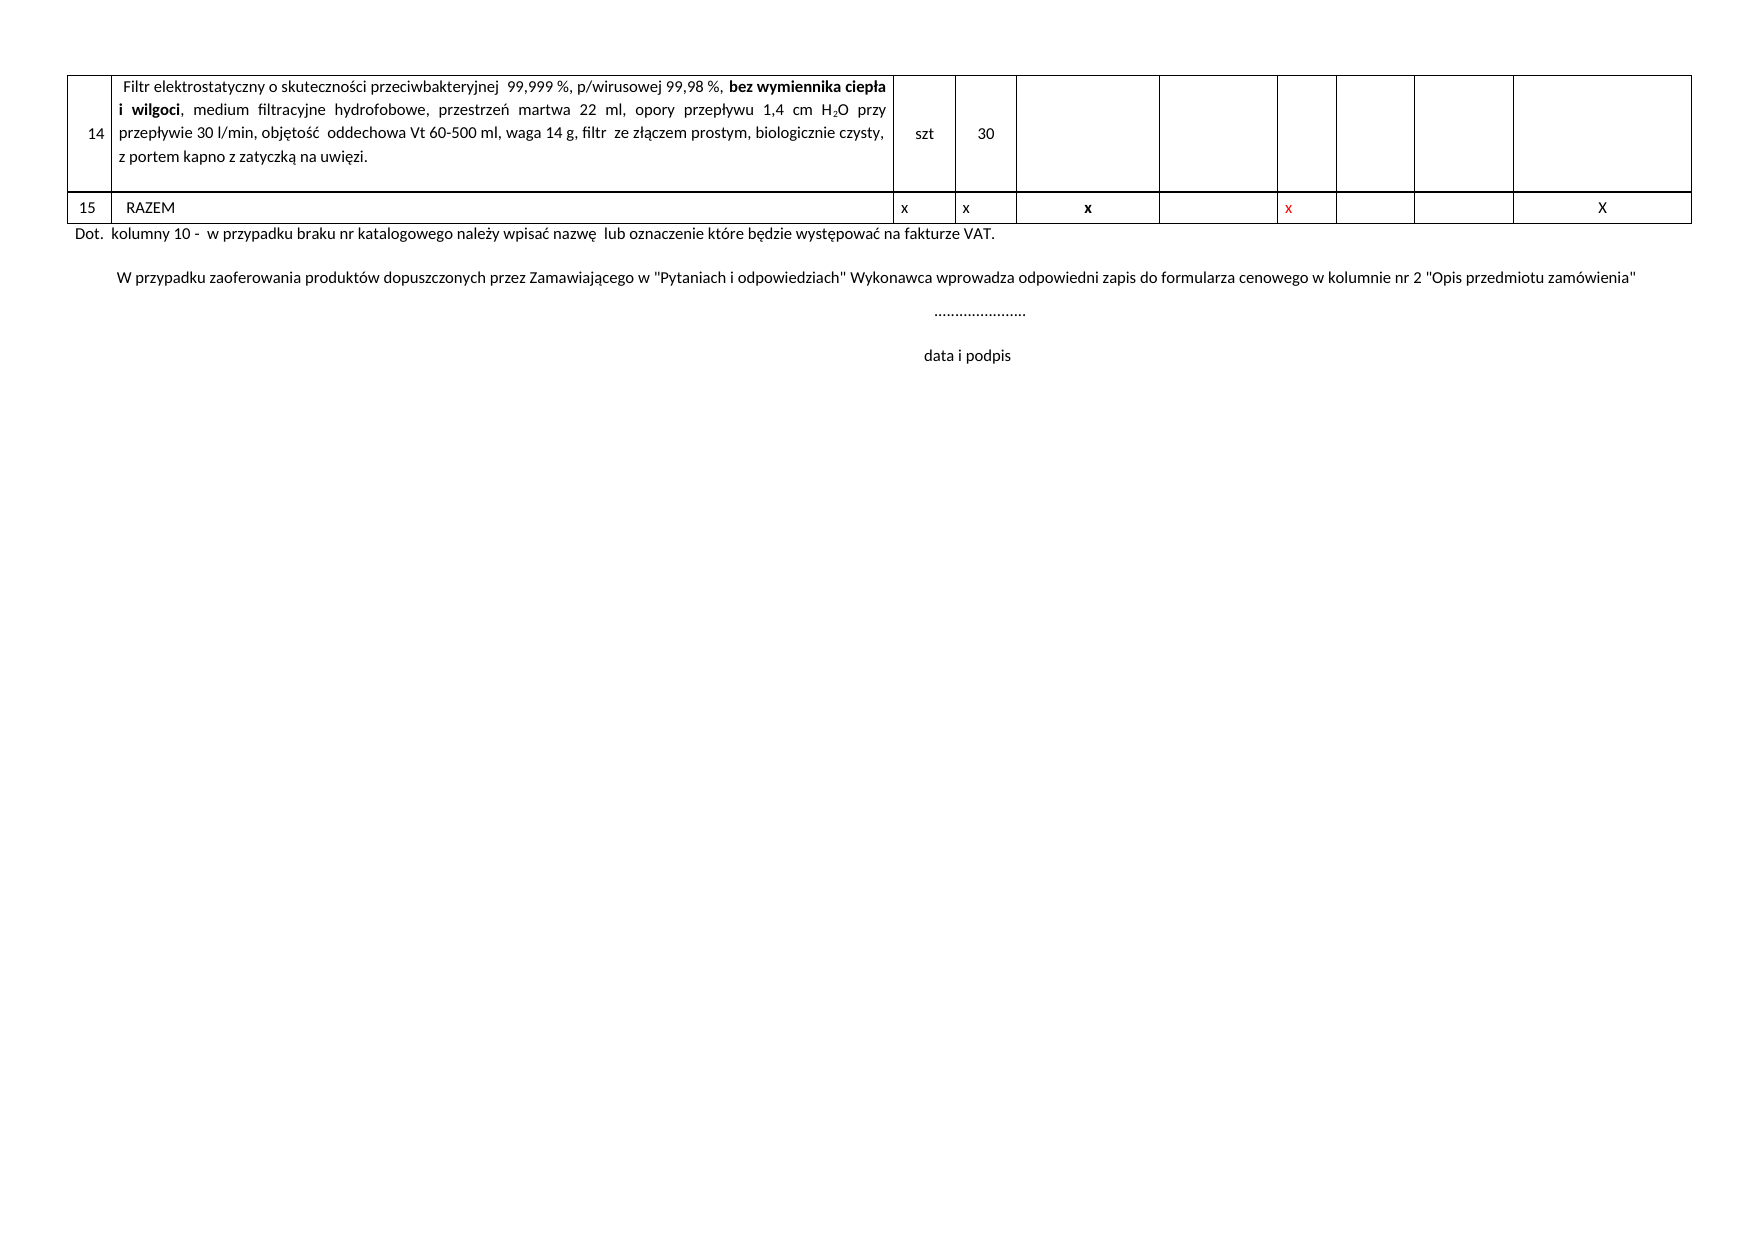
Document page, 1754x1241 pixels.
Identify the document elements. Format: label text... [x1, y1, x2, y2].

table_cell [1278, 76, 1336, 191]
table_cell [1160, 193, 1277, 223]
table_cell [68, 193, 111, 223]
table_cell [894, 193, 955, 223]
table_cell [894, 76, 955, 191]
text ...................... [75, 301, 1679, 321]
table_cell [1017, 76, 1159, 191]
text Dot. kolumny 10 - w przypadku braku nr katalogowego należy wpisać nazwę lub oznaczenie które będzie występować na fakturze VAT. [75, 224, 1679, 244]
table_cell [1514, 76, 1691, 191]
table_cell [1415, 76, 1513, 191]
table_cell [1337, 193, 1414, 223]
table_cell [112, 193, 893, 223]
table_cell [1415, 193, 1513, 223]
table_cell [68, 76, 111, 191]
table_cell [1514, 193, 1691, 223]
text W przypadku zaoferowania produktów dopuszczonych przez Zamawiającego w "Pytaniach i odpowiedziach" Wykonawca wprowadza odpowiedni zapis do formularza cenowego w kolumnie nr 2 "Opis przedmiotu zamówienia" [75, 268, 1679, 288]
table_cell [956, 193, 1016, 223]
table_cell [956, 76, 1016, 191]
text data i podpis [75, 345, 1679, 365]
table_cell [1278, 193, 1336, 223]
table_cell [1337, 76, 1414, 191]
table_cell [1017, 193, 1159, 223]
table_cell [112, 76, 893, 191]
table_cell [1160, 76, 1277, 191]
